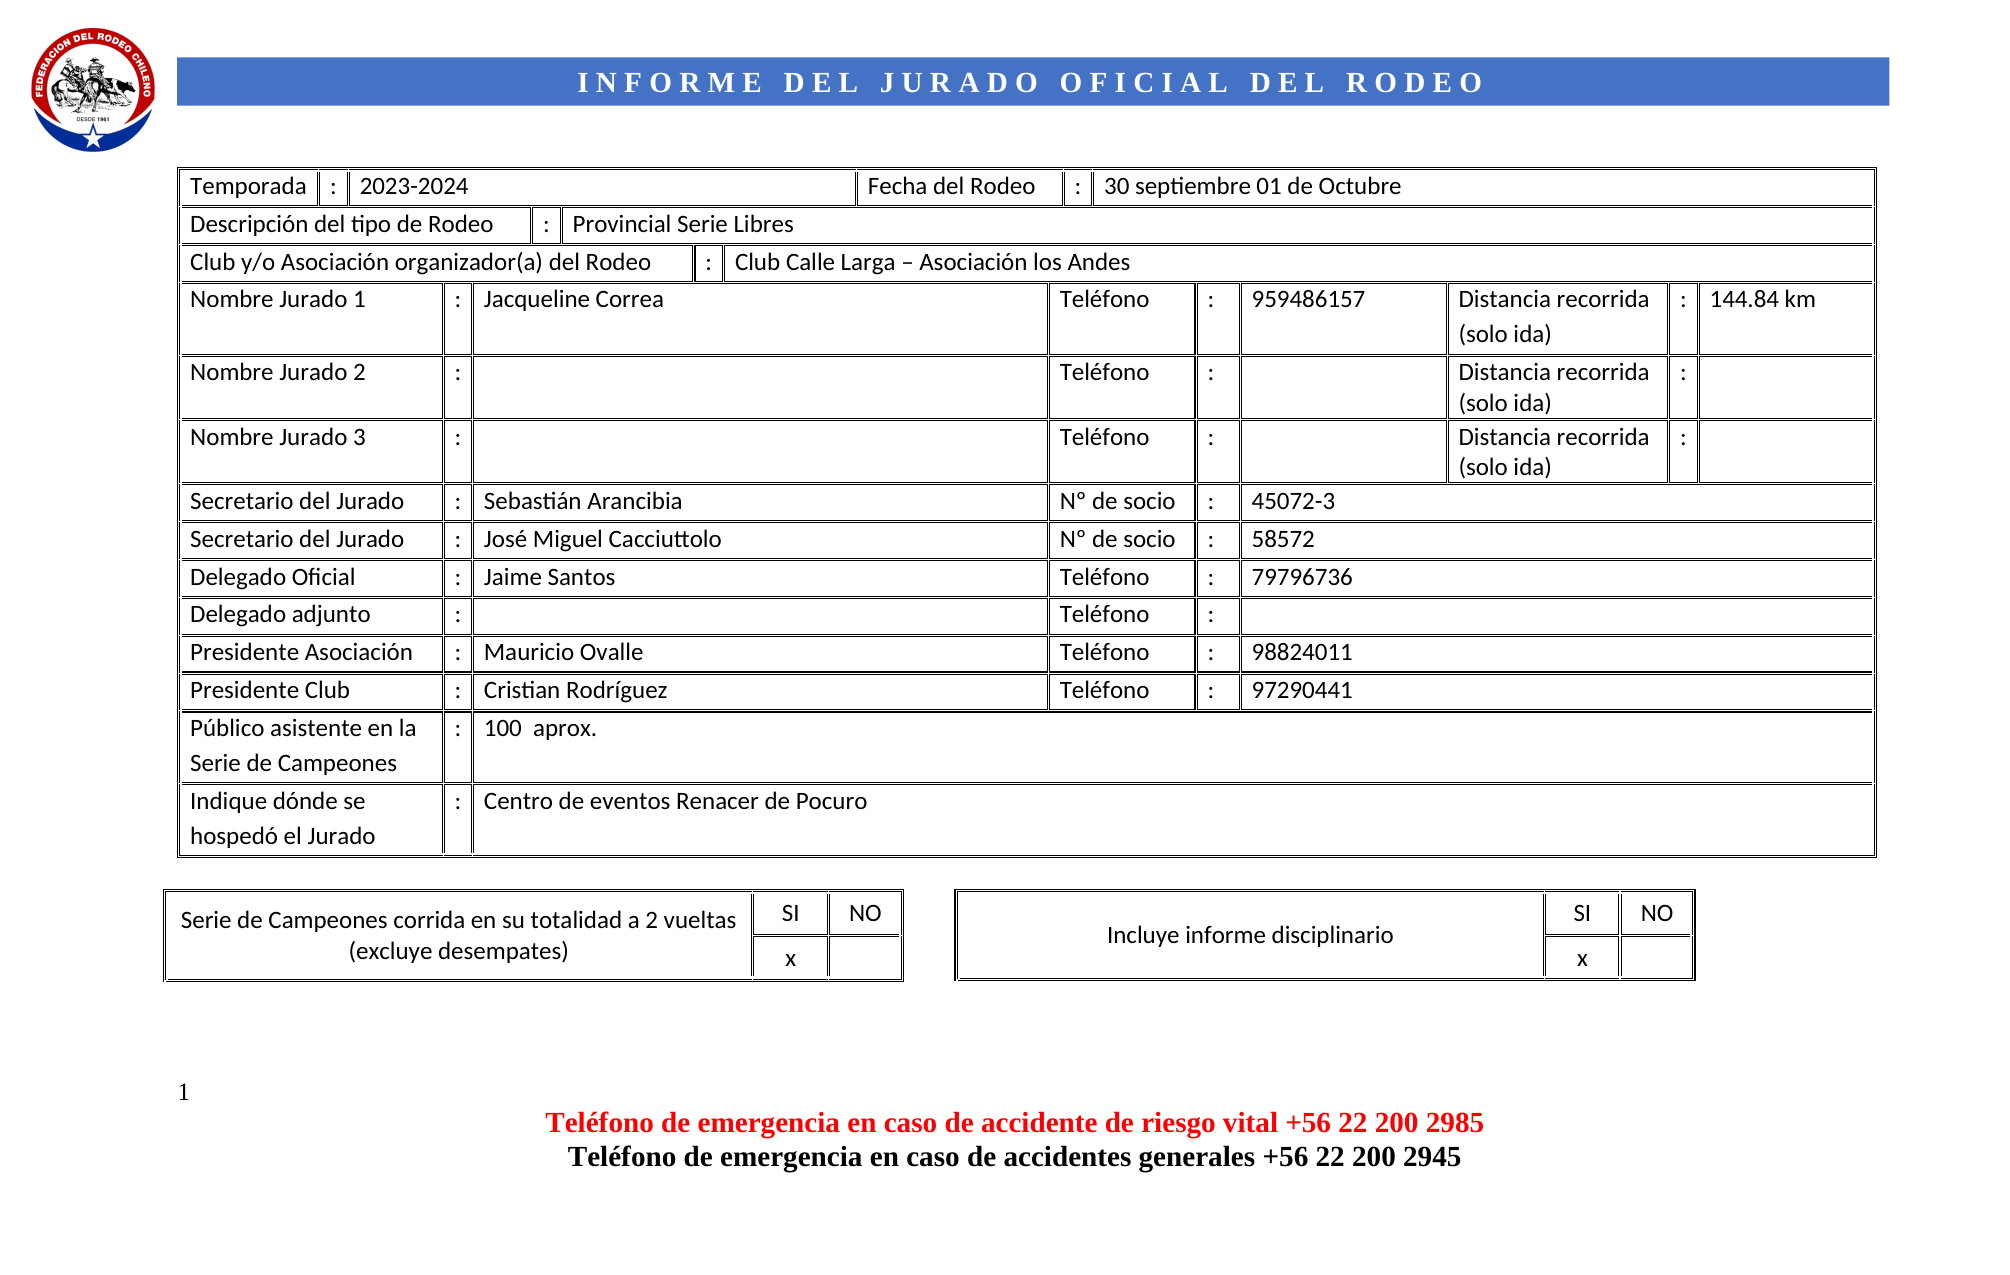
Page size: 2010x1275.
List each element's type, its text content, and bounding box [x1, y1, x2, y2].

table_cell Distancia recorrida (solo ida) [1449, 284, 1667, 353]
table_cell Teléfono [1050, 675, 1194, 709]
table_cell Delegado Oficial [180, 558, 442, 596]
table_cell [1620, 934, 1692, 978]
table_header : [319, 170, 348, 205]
table_cell [1242, 421, 1446, 482]
table_cell : [445, 713, 471, 782]
table_cell Nº de socio [1050, 485, 1194, 520]
table_cell Nombre Jurado 3 [180, 418, 442, 482]
table_cell 959486157 [1242, 284, 1446, 353]
table_cell : [1198, 523, 1239, 558]
table_cell : [1670, 357, 1697, 418]
table_header SI [753, 892, 828, 934]
table_cell 144.84 km [1700, 281, 1874, 353]
table_cell Teléfono [1050, 561, 1194, 596]
table_cell Indique dónde se hospedó el Jurado [179, 782, 443, 855]
table_cell Centro de eventos Renacer de Pocuro [473, 782, 1875, 855]
table_cell Descripción del tipo de Rodeo [180, 205, 530, 243]
picture [31, 28, 155, 152]
table_header : [1063, 168, 1093, 205]
table_cell Jaime Santos [474, 561, 1047, 596]
table_cell Teléfono [1050, 357, 1194, 418]
table_cell [1700, 354, 1874, 418]
table_header NO [828, 892, 901, 934]
table_cell Presidente Club [180, 671, 442, 709]
table_cell : [696, 246, 722, 281]
table_cell : [445, 675, 471, 709]
table_header Incluye informe disciplinario [958, 892, 1544, 978]
table_cell : [445, 485, 471, 520]
table_cell Jacqueline Correa [474, 284, 1047, 353]
table_cell : [1198, 485, 1239, 520]
table_cell Delegado adjunto [180, 596, 442, 633]
table_cell : [445, 284, 471, 353]
table_cell : [445, 561, 471, 596]
table_cell : [1198, 675, 1239, 709]
table_header Serie de Campeones corrida en su totalidad a 2 vueltas (excluye desempates) [164, 890, 753, 978]
table_cell Club Calle Larga – Asociación los Andes [725, 243, 1874, 281]
table_cell [828, 934, 901, 978]
table_cell x [1545, 934, 1620, 978]
table_cell Provincial Serie Libres [563, 205, 1874, 243]
table_cell Distancia recorrida (solo ida) [1449, 421, 1667, 482]
table_cell Teléfono [1050, 637, 1194, 671]
table_cell : [445, 599, 471, 633]
table_cell [1242, 357, 1446, 418]
table_cell Cristian Rodríguez [474, 675, 1047, 709]
table_cell Secretario del Jurado [180, 482, 442, 520]
table_cell : [1670, 284, 1697, 353]
table_cell Distancia recorrida (solo ida) [1449, 357, 1667, 418]
table_cell José Miguel Cacciuttolo [474, 523, 1047, 558]
table_cell : [445, 357, 471, 418]
table_cell Nº de socio [1050, 523, 1194, 558]
table_cell Nombre Jurado 2 [180, 354, 442, 418]
table_cell : [445, 523, 471, 558]
table_cell Teléfono [1050, 284, 1194, 353]
table_header NO [1620, 892, 1692, 933]
table_cell 97290441 [1242, 671, 1874, 709]
table_cell 79796736 [1242, 558, 1874, 596]
table_cell : [445, 421, 471, 482]
table_cell : [1198, 284, 1239, 353]
table_header 2023-2024 [348, 170, 856, 205]
table_cell : [1670, 421, 1697, 482]
table_cell Sebastián Arancibia [474, 485, 1047, 520]
table_cell 98824011 [1242, 634, 1874, 671]
table_cell Secretario del Jurado [180, 520, 442, 558]
table_cell Club y/o Asociación organizador(a) del Rodeo [180, 243, 692, 281]
table_cell Nombre Jurado 1 [180, 281, 442, 353]
table_cell [474, 421, 1047, 482]
table_cell [1242, 596, 1874, 633]
table_cell Presidente Asociación [180, 634, 442, 671]
table_cell : [533, 208, 560, 243]
table_cell 45072-3 [1242, 482, 1874, 520]
table_cell 58572 [1242, 520, 1874, 558]
table_cell x [753, 937, 828, 978]
table_cell Mauricio Ovalle [474, 637, 1047, 671]
table_cell Teléfono [1050, 421, 1194, 482]
table_header Temporada [180, 168, 319, 205]
table_header Fecha del Rodeo [856, 170, 1063, 205]
table_cell : [445, 637, 471, 671]
table_cell : [1198, 599, 1239, 633]
table_cell [474, 357, 1047, 418]
table_header SI [1545, 890, 1620, 933]
table_cell 100 aprox. [473, 709, 1875, 782]
table_cell : [1198, 357, 1239, 418]
table_cell : [1198, 637, 1239, 671]
table_cell [1700, 418, 1874, 482]
table_cell : [1198, 561, 1239, 596]
table_cell : [1198, 421, 1239, 482]
table_cell Público asistente en la Serie de Campeones [179, 709, 443, 782]
table_cell : [443, 785, 472, 855]
table_cell [474, 599, 1047, 633]
table_cell Teléfono [1050, 599, 1194, 633]
table_header 30 septiembre 01 de Octubre [1093, 170, 1874, 205]
